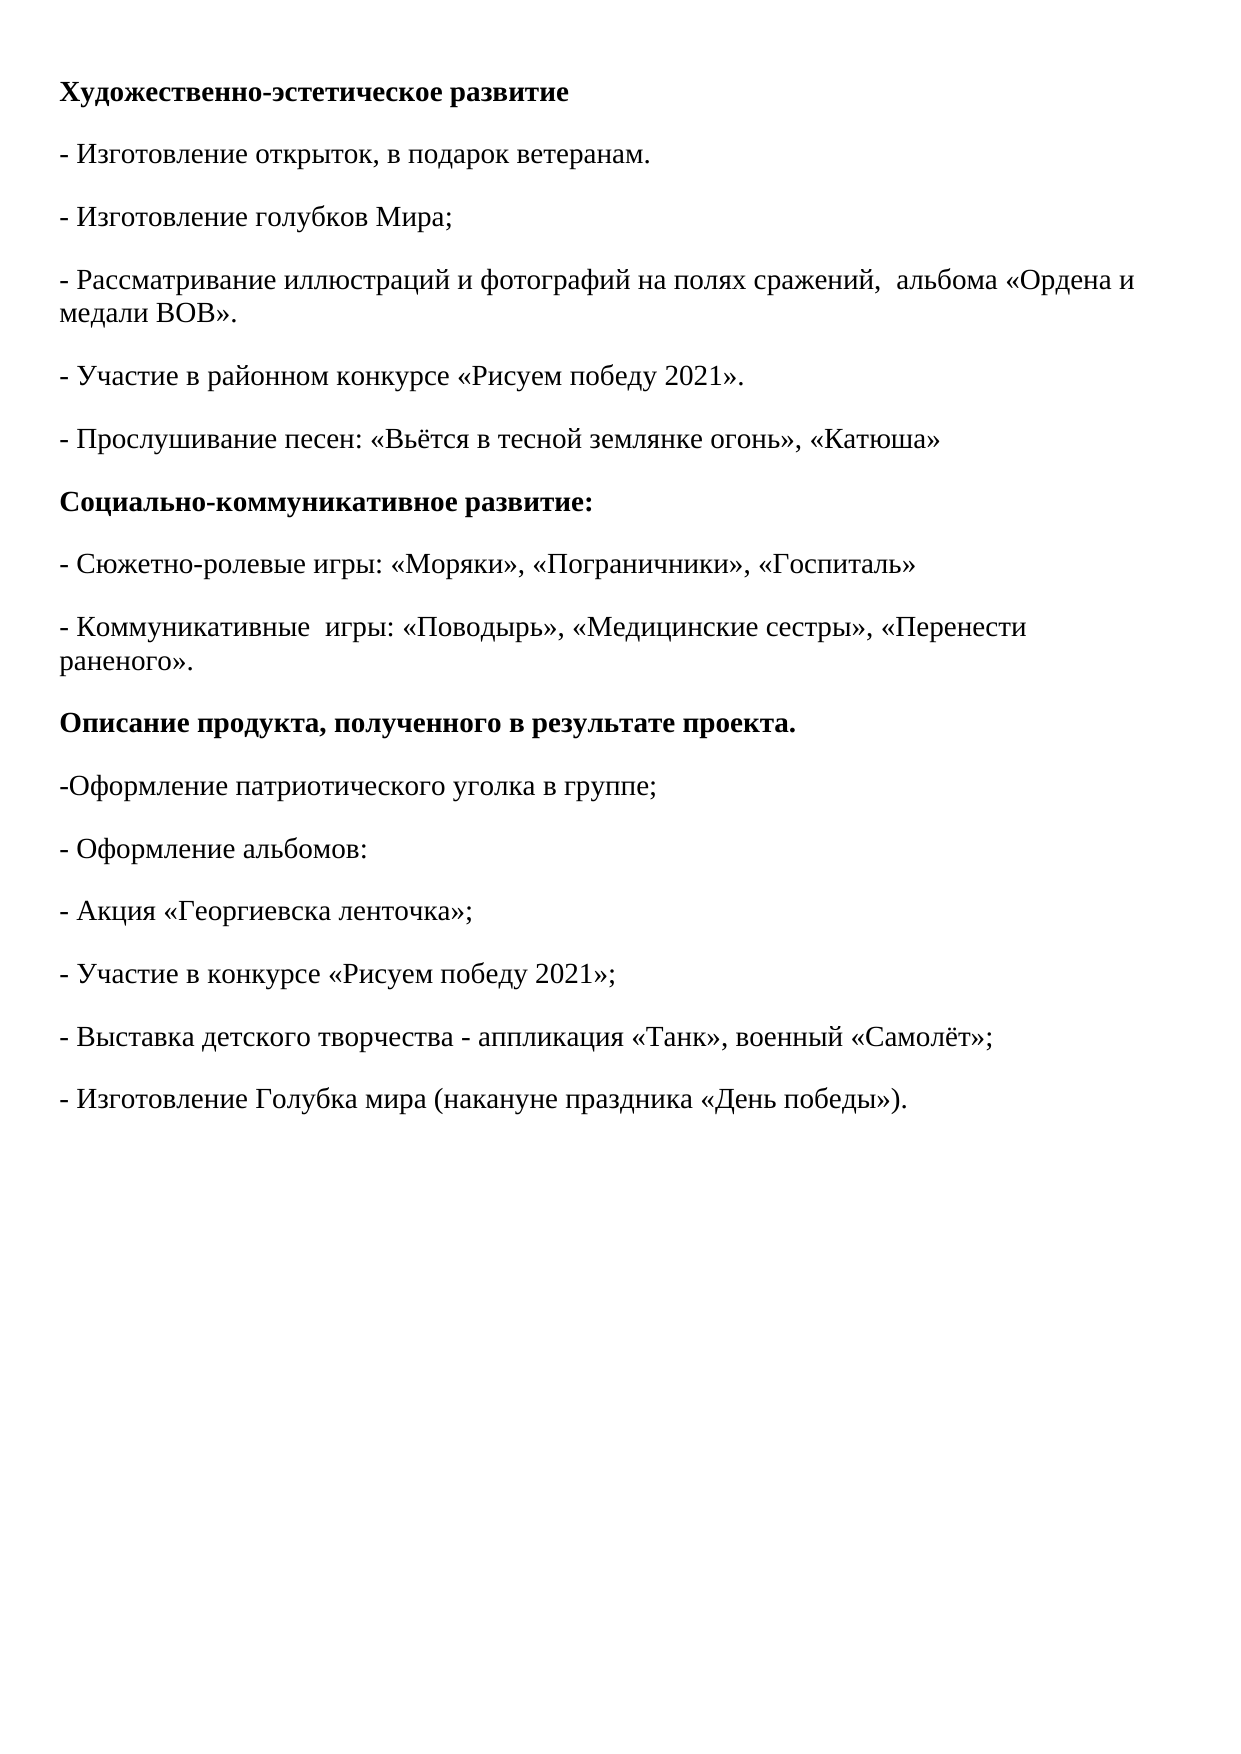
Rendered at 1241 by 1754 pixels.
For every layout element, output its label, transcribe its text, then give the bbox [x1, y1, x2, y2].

text - Изготовление Голубка мира (накануне праздника «День победы»). [59, 1082, 1152, 1115]
text - Рассматривание иллюстраций и фотографий на полях сражений, альбома «Ордена и медали ВОВ». [59, 262, 1152, 329]
text - Сюжетно-ролевые игры: «Моряки», «Пограничники», «Госпиталь» [59, 546, 1152, 580]
text Социально-коммуникативное развитие: [59, 484, 1152, 517]
text - Акция «Георгиевска ленточка»; [59, 893, 1152, 927]
text - Участие в конкурсе «Рисуем победу 2021»; [59, 956, 1152, 990]
text Художественно-эстетическое развитие [59, 74, 1152, 107]
text -Оформление патриотического уголка в группе; [59, 768, 1152, 802]
text - Прослушивание песен: «Вьётся в тесной землянке огонь», «Катюша» [59, 421, 1152, 454]
text Описание продукта, полученного в результате проекта. [59, 705, 1152, 739]
text - Выставка детского творчества - аппликация «Танк», военный «Самолёт»; [59, 1019, 1152, 1052]
text - Участие в районном конкурсе «Рисуем победу 2021». [59, 358, 1152, 392]
text - Коммуникативные игры: «Поводырь», «Медицинские сестры», «Перенести раненого». [59, 609, 1152, 676]
text - Оформление альбомов: [59, 831, 1152, 864]
text - Изготовление открыток, в подарок ветеранам. [59, 137, 1152, 170]
text - Изготовление голубков Мира; [59, 199, 1152, 233]
